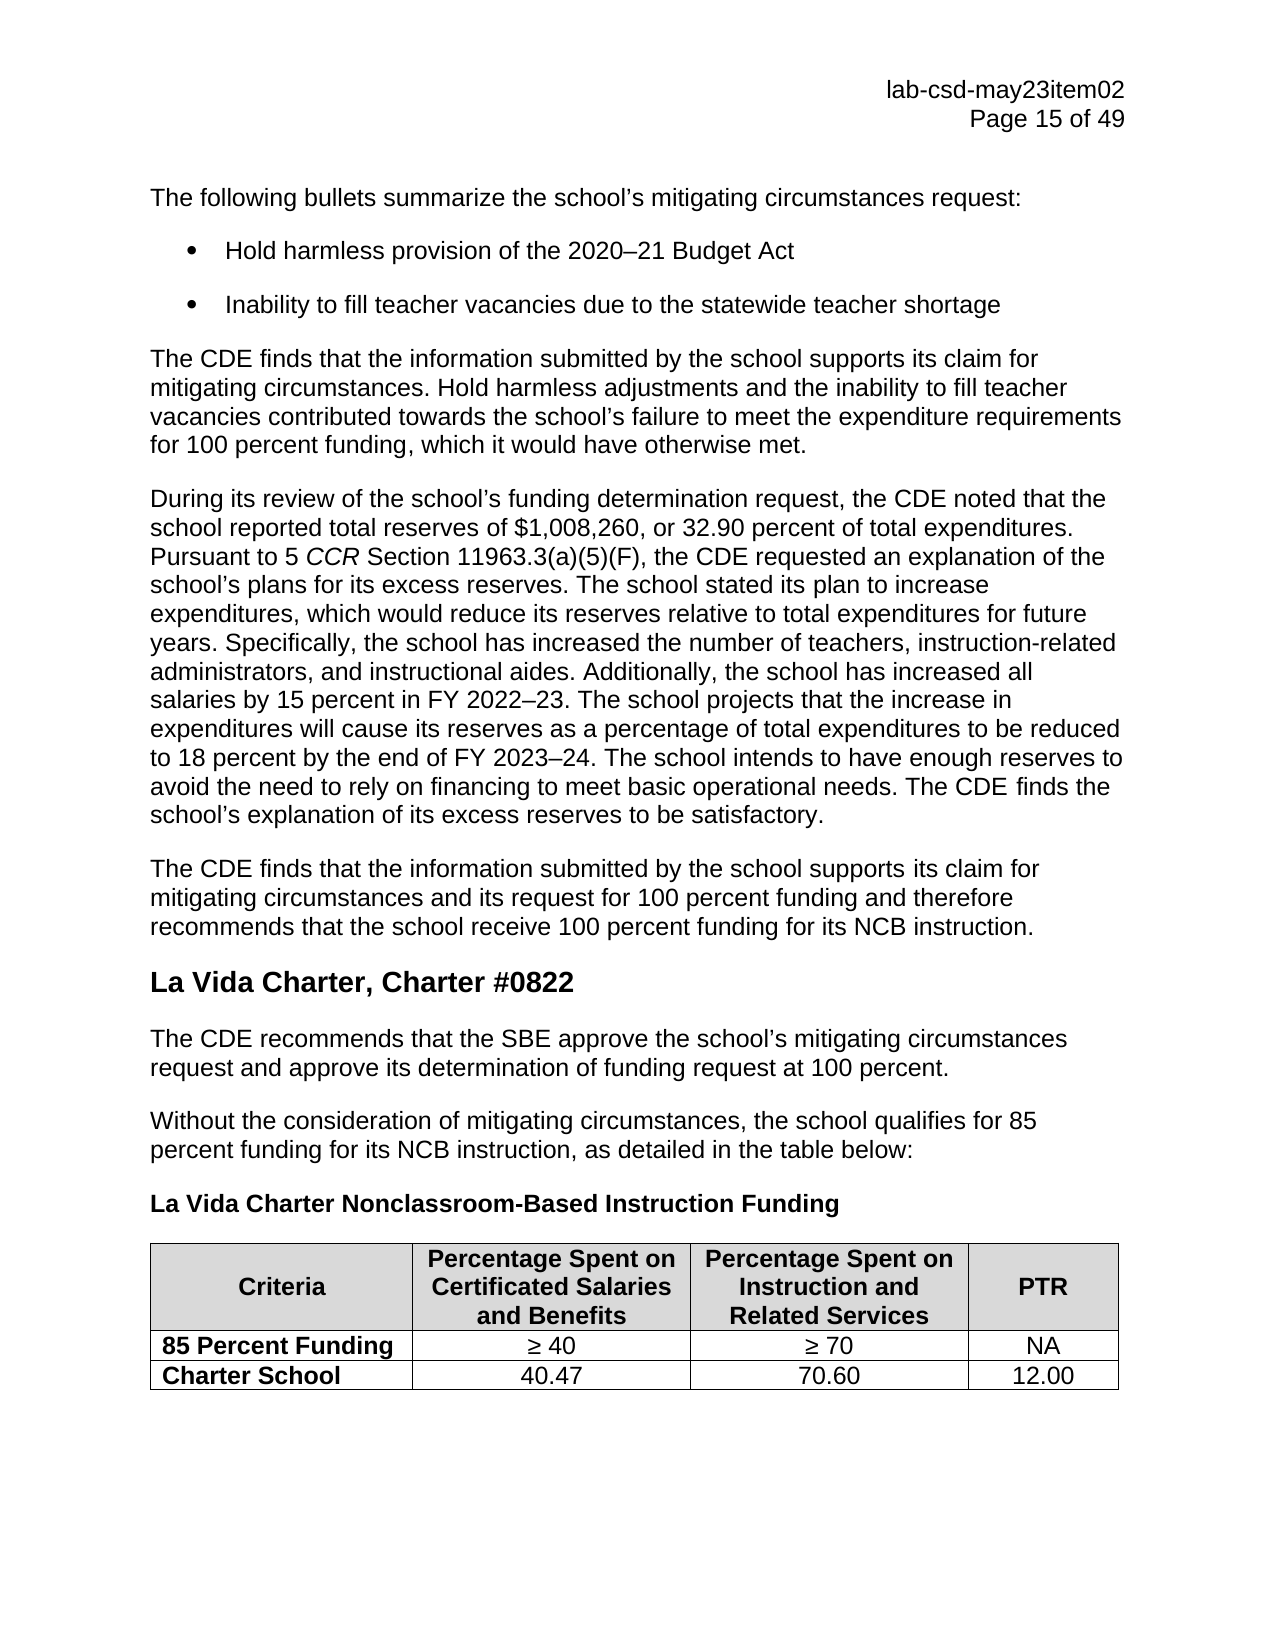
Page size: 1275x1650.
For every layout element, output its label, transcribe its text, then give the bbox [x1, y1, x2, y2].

table_header Percentage Spent on Certificated Salaries and Benefits [413, 1244, 690, 1330]
subtitle La Vida Charter, Charter #0822 [150, 965, 1125, 999]
list Hold harmless provision of the 2020–21 Budget Act [187, 236, 1125, 265]
table_cell ≥ 40 [413, 1331, 690, 1359]
text Without the consideration of mitigating circumstances, the school qualifies for 85 percent funding for its NCB instruction, as detailed in the table below: [150, 1106, 1125, 1164]
table_cell 85 Percent Funding [151, 1331, 412, 1359]
text The CDE recommends that the SBE approve the school’s mitigating circumstances request and approve its determination of funding request at 100 percent. [150, 1024, 1125, 1081]
table_cell 12.00 [969, 1361, 1118, 1389]
table_header Percentage Spent on Instruction and Related Services [691, 1244, 968, 1330]
table_cell ≥ 70 [691, 1331, 968, 1359]
list Inability to fill teacher vacancies due to the statewide teacher shortage [187, 290, 1125, 319]
table_cell Charter School [151, 1361, 412, 1389]
text During its review of the school’s funding determination request, the CDE noted that the school reported total reserves of $1,008,260, or 32.90 percent of total expenditures. Pursuant to 5 CCR Section 11963.3(a)(5)(F), the CDE requested an explanation of the school’s plans for its excess reserves. The school stated its plan to increase expenditures, which would reduce its reserves relative to total expenditures for future years. Specifically, the school has increased the number of teachers, instruction-related administrators, and instructional aides. Additionally, the school has increased all salaries by 15 percent in FY 2022–23. The school projects that the increase in expenditures will cause its reserves as a percentage of total expenditures to be reduced to 18 percent by the end of FY 2023–24. The school intends to have enough reserves to avoid the need to rely on financing to meet basic operational needs. The CDE finds the school’s explanation of its excess reserves to be satisfactory. [150, 484, 1125, 829]
table_header PTR [969, 1244, 1118, 1330]
table_cell 70.60 [691, 1361, 968, 1389]
text The CDE finds that the information submitted by the school supports its claim for mitigating circumstances. Hold harmless adjustments and the inability to fill teacher vacancies contributed towards the school’s failure to meet the expenditure requirements for 100 percent funding, which it would have otherwise met. [150, 344, 1125, 459]
text The CDE finds that the information submitted by the school supports its claim for mitigating circumstances and its request for 100 percent funding and therefore recommends that the school receive 100 percent funding for its NCB instruction. [150, 854, 1125, 940]
table_cell NA [969, 1331, 1118, 1359]
table_cell 40.47 [413, 1361, 690, 1389]
text The following bullets summarize the school’s mitigating circumstances request: [150, 182, 1125, 211]
table_header Criteria [151, 1244, 412, 1330]
text La Vida Charter Nonclassroom-Based Instruction Funding [150, 1189, 1125, 1217]
